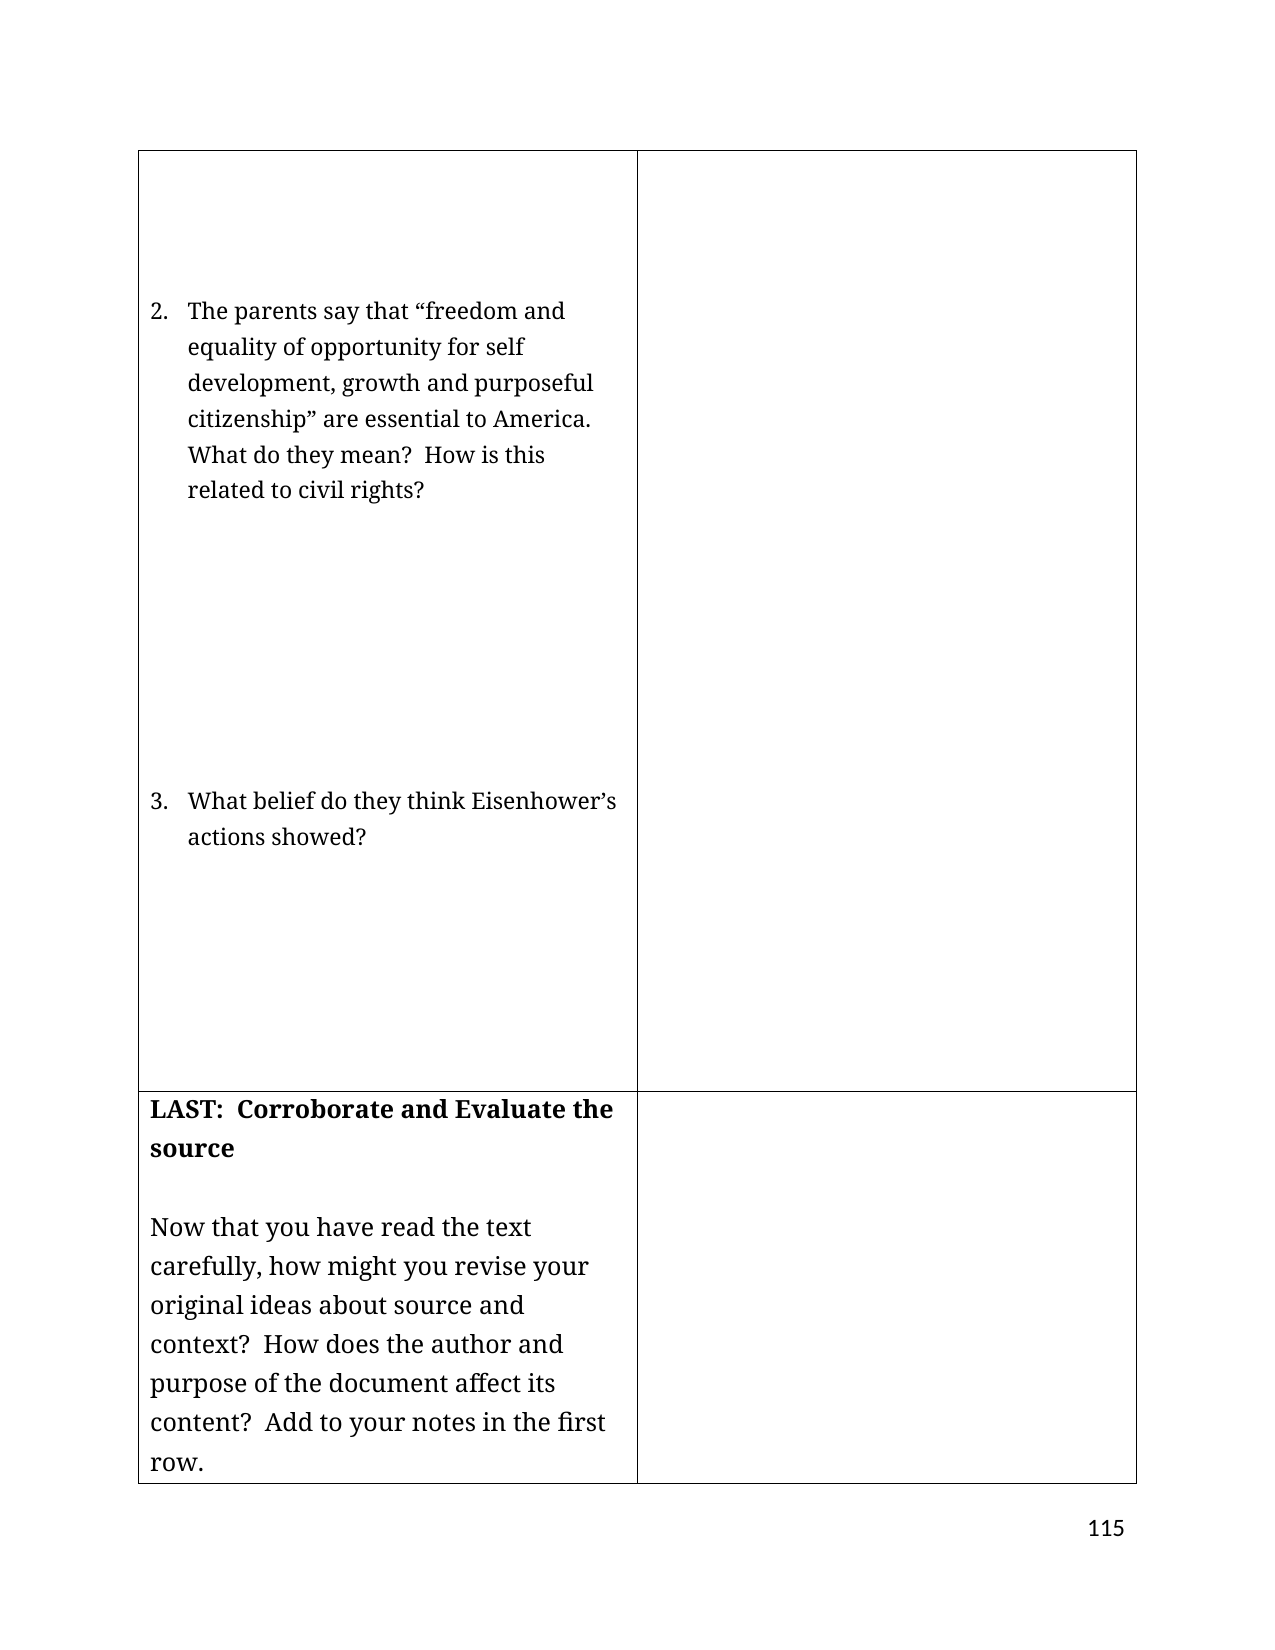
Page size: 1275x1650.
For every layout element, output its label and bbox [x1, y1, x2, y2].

table_cell [638, 151, 1136, 1091]
table_cell [638, 1092, 1136, 1482]
table_cell [139, 151, 637, 1091]
table_cell [139, 1092, 637, 1482]
